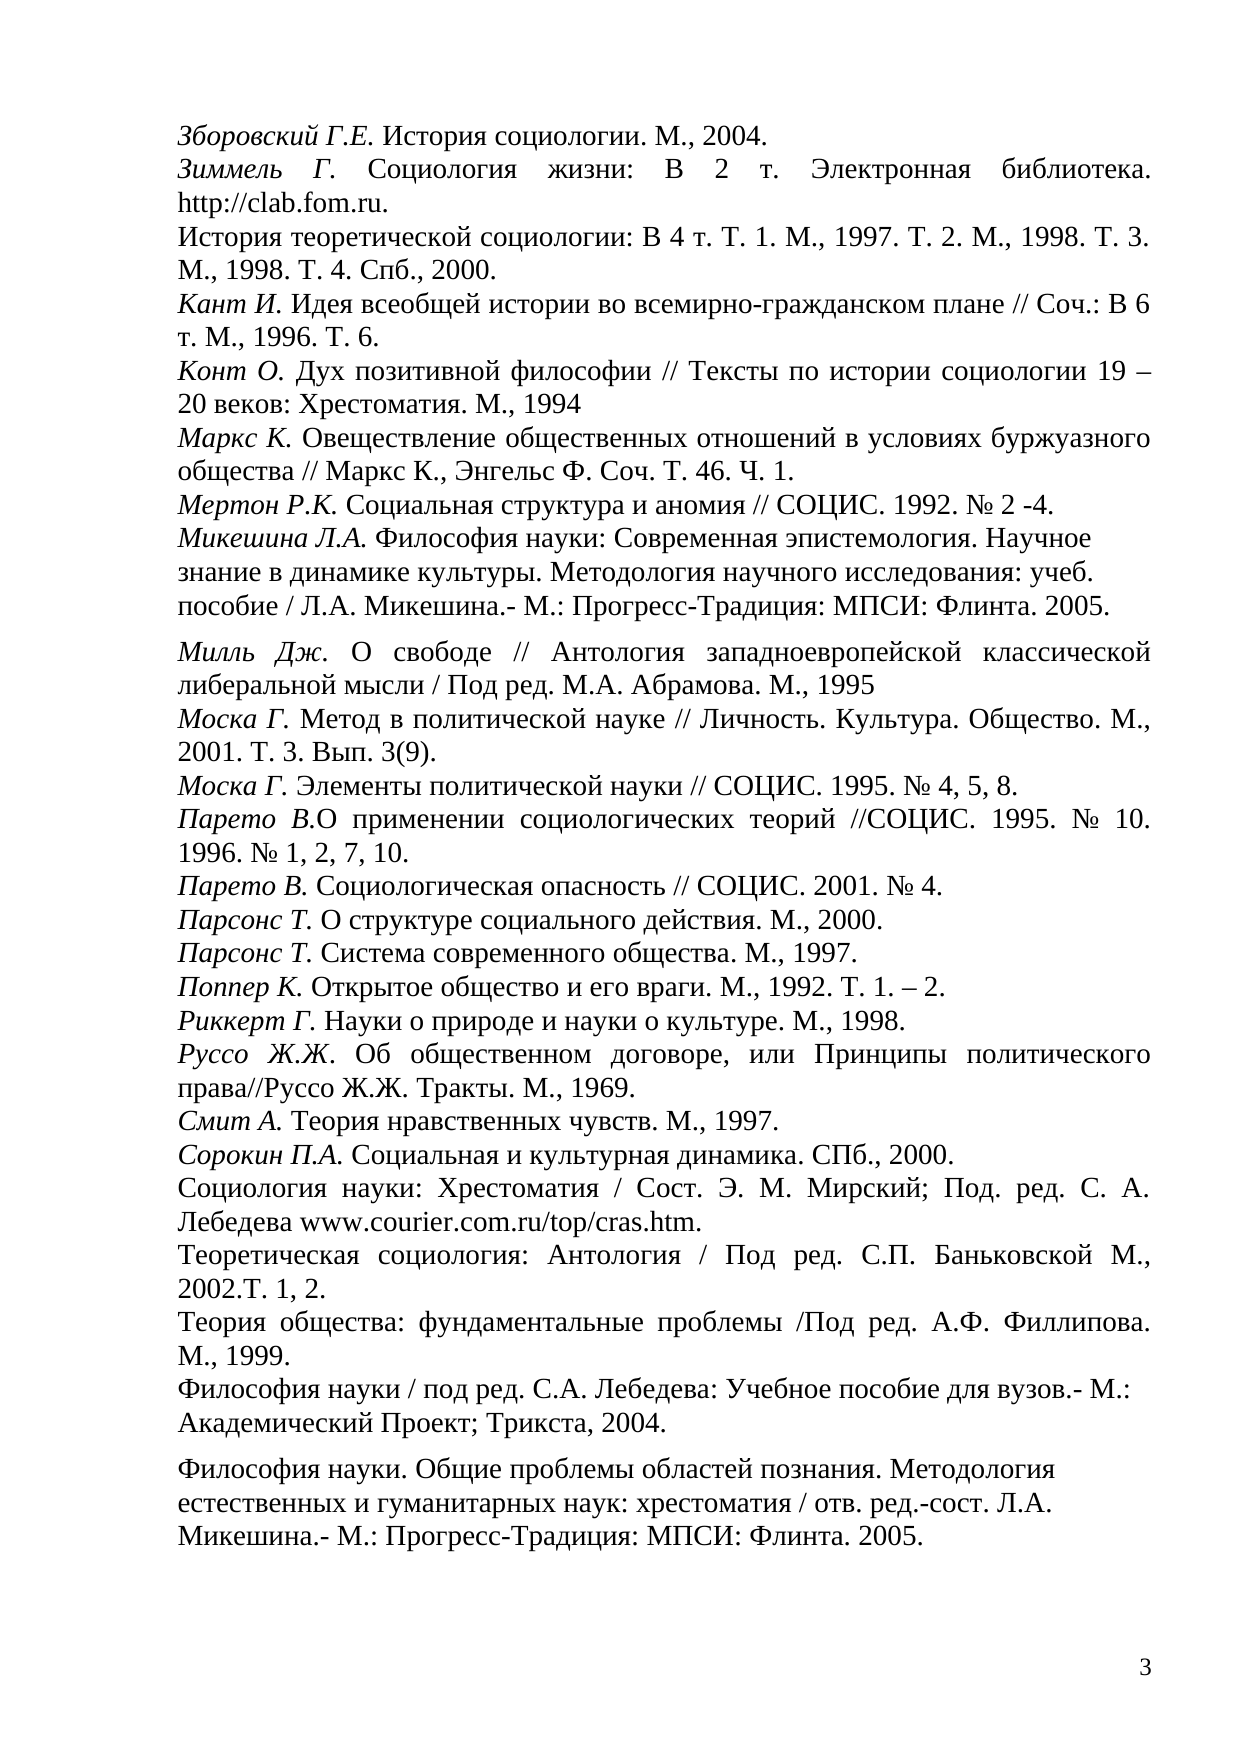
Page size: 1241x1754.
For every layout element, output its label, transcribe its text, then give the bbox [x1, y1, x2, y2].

text Микешина Л.А. Философия науки: Современная эпистемология. Научное знание в динамике культуры. Методология научного исследования: учеб. пособие / Л.А. Микешина.- М.: Прогресс-Традиция: МПСИ: Флинта. 2005. [177, 521, 1152, 621]
text Зиммель Г. Социология жизни: В 2 т. Электронная библиотека. http://clab.fom.ru. [177, 152, 1152, 219]
text Мертон Р.К. Социальная структура и аномия // СОЦИС. 1992. № 2 -4. [177, 487, 1152, 521]
text Философия науки / под ред. С.А. Лебедева: Учебное пособие для вузов.- М.: Академический Проект; Трикста, 2004. [177, 1372, 1152, 1439]
text Кант И. Идея всеобщей истории во всемирно-гражданском плане // Соч.: В 6 т. М., 1996. Т. 6. [177, 286, 1152, 353]
text Философия науки. Общие проблемы областей познания. Методология естественных и гуманитарных наук: хрестоматия / отв. ред.-сост. Л.А. Микешина.- М.: Прогресс-Традиция: МПСИ: Флинта. 2005. [177, 1451, 1152, 1552]
text История теоретической социологии: В 4 т. Т. ., 1997. Т. ., 1998. Т. ., 1998. Т. 4. Спб., 2000. [177, 219, 1152, 286]
text Парето В. Социологическая опасность // СОЦИС. 2001. № 4. [177, 868, 1152, 902]
text Парсонс Т. Система современного общества. М., 1997. [177, 936, 1152, 969]
text Поппер К. Открытое общество и его враги. М., 1992. Т. 1. – 2. [177, 969, 1152, 1003]
text Теоретическая социология: Антология / Под ред. С.П. Баньковской М., 2002.Т. 1, 2. [177, 1237, 1152, 1304]
text Моска Г. Метод в политической науке // Личность. Культура. Общество. М., 2001. Т. 3. Вып. 3(9). [177, 701, 1152, 768]
text Моска Г. Элементы политической науки // СОЦИС. 1995. № 4, 5, 8. [177, 768, 1152, 801]
text Смит А. Теория нравственных чувств. М., 1997. [177, 1103, 1152, 1137]
text Парсонс Т. О структуре социального действия. М., 2000. [177, 902, 1152, 936]
text Риккерт Г. Науки о природе и науки о культуре. М., 1998. [177, 1003, 1152, 1036]
text Парето В.О применении социологических теорий //СОЦИС. 1995. № 10. 1996. № 1, 2, 7, 10. [177, 801, 1152, 868]
text Зборовский Г.Е. История социологии. М., 2004. [177, 118, 1152, 152]
text Руссо Ж.Ж. Об общественном договоре, или Принципы политического права//Руссо Ж.Ж. Тракты. М., 1969. [177, 1036, 1152, 1103]
text Социология науки: Хрестоматия / Сост. Э. М. Мирский; Под. ред. С. А. Лебедева www.courier.com.ru/top/cras.htm. [177, 1170, 1152, 1237]
text Милль Дж. О свободе // Антология западноевропейской классической либеральной мысли / Под ред. М.А. Абрамова. М., 1995 [177, 634, 1152, 701]
text Конт О. Дух позитивной философии // Тексты по истории социологии 19 – 20 веков: Хрестоматия. М., 1994 [177, 353, 1152, 420]
text Маркс К. Овеществление общественных отношений в условиях буржуазного общества // Маркс К., Энгельс Ф. Соч. Т. 46. Ч. 1. [177, 420, 1152, 487]
text Теория общества: фундаментальные проблемы /Под ред. А.Ф. Филлипова. М., 1999. [177, 1304, 1152, 1372]
text Сорокин П.А. Социальная и культурная динамика. СПб., 2000. [177, 1137, 1152, 1170]
